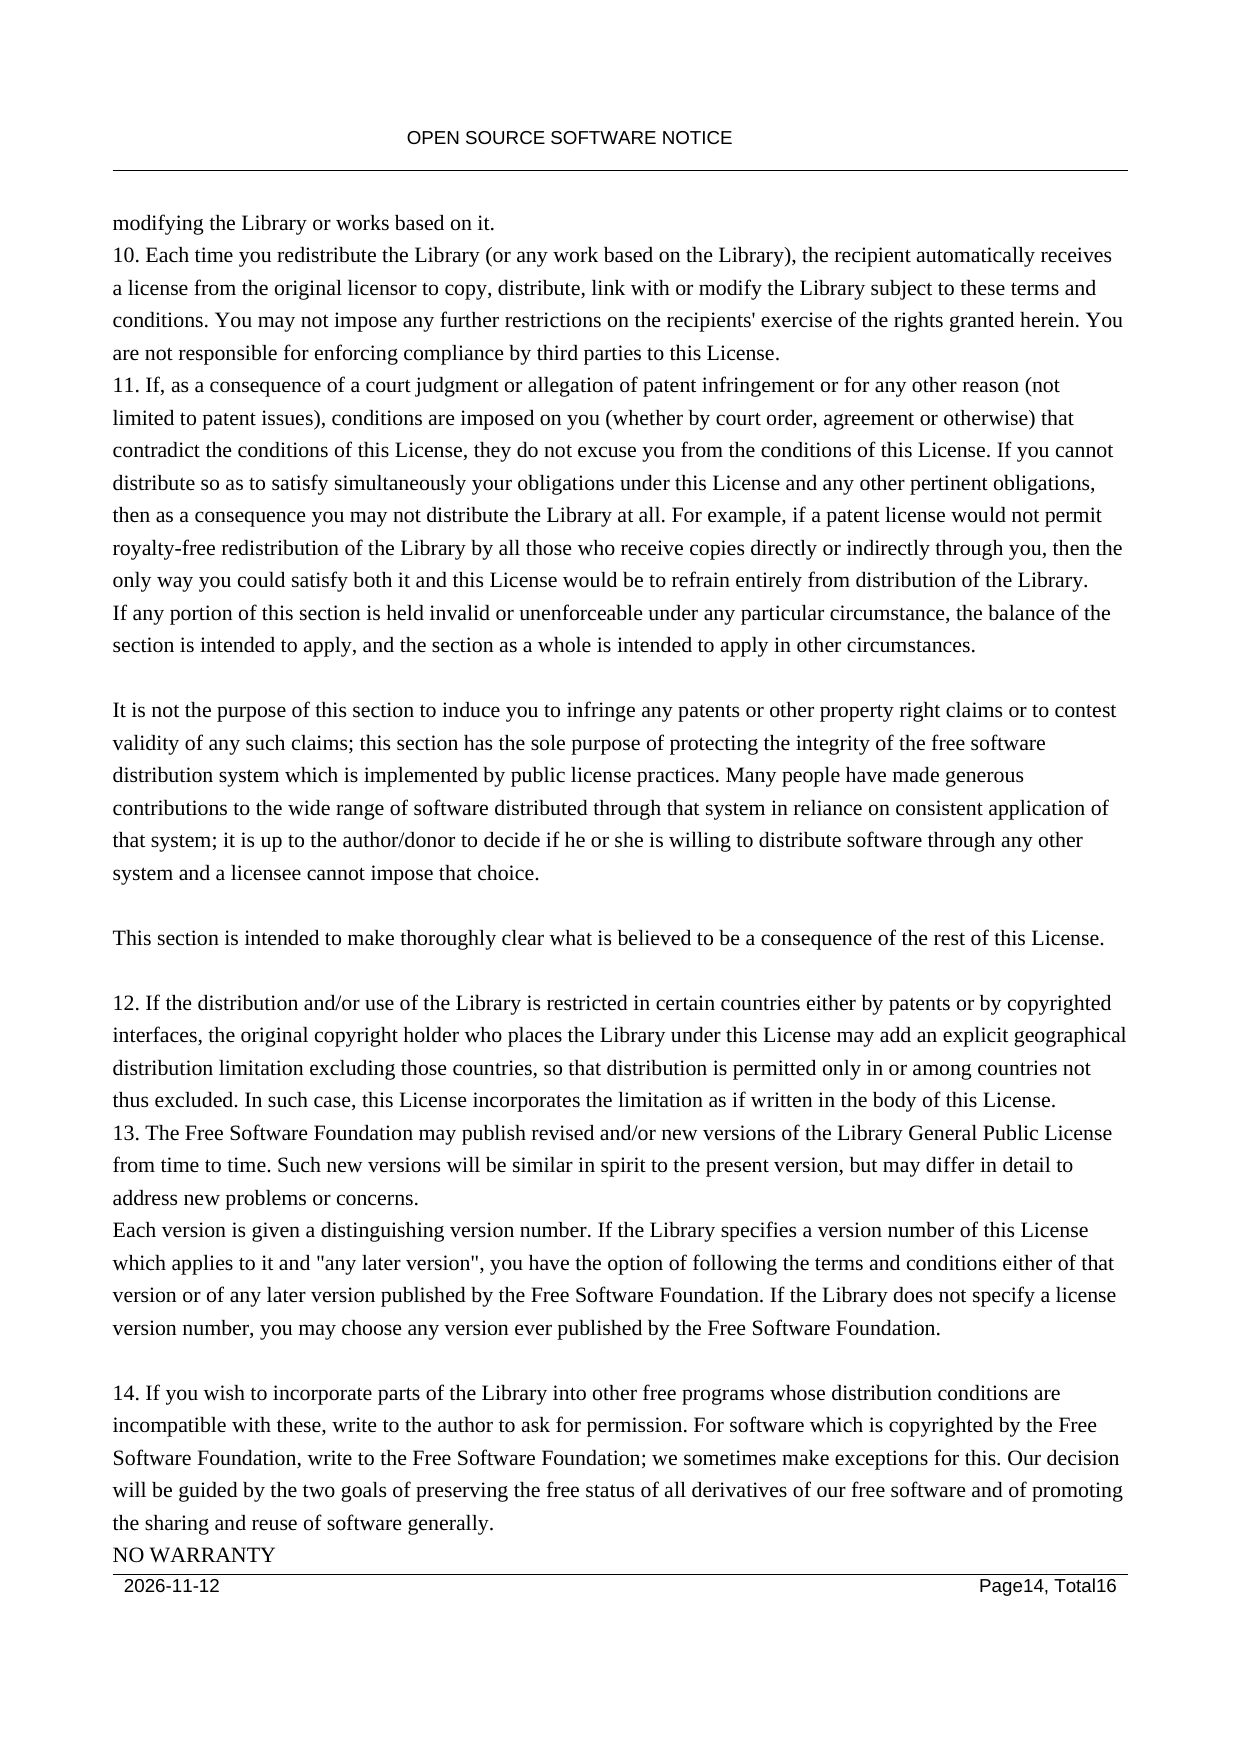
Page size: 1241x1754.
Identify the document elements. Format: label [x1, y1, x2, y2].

text [112, 206, 1128, 1571]
